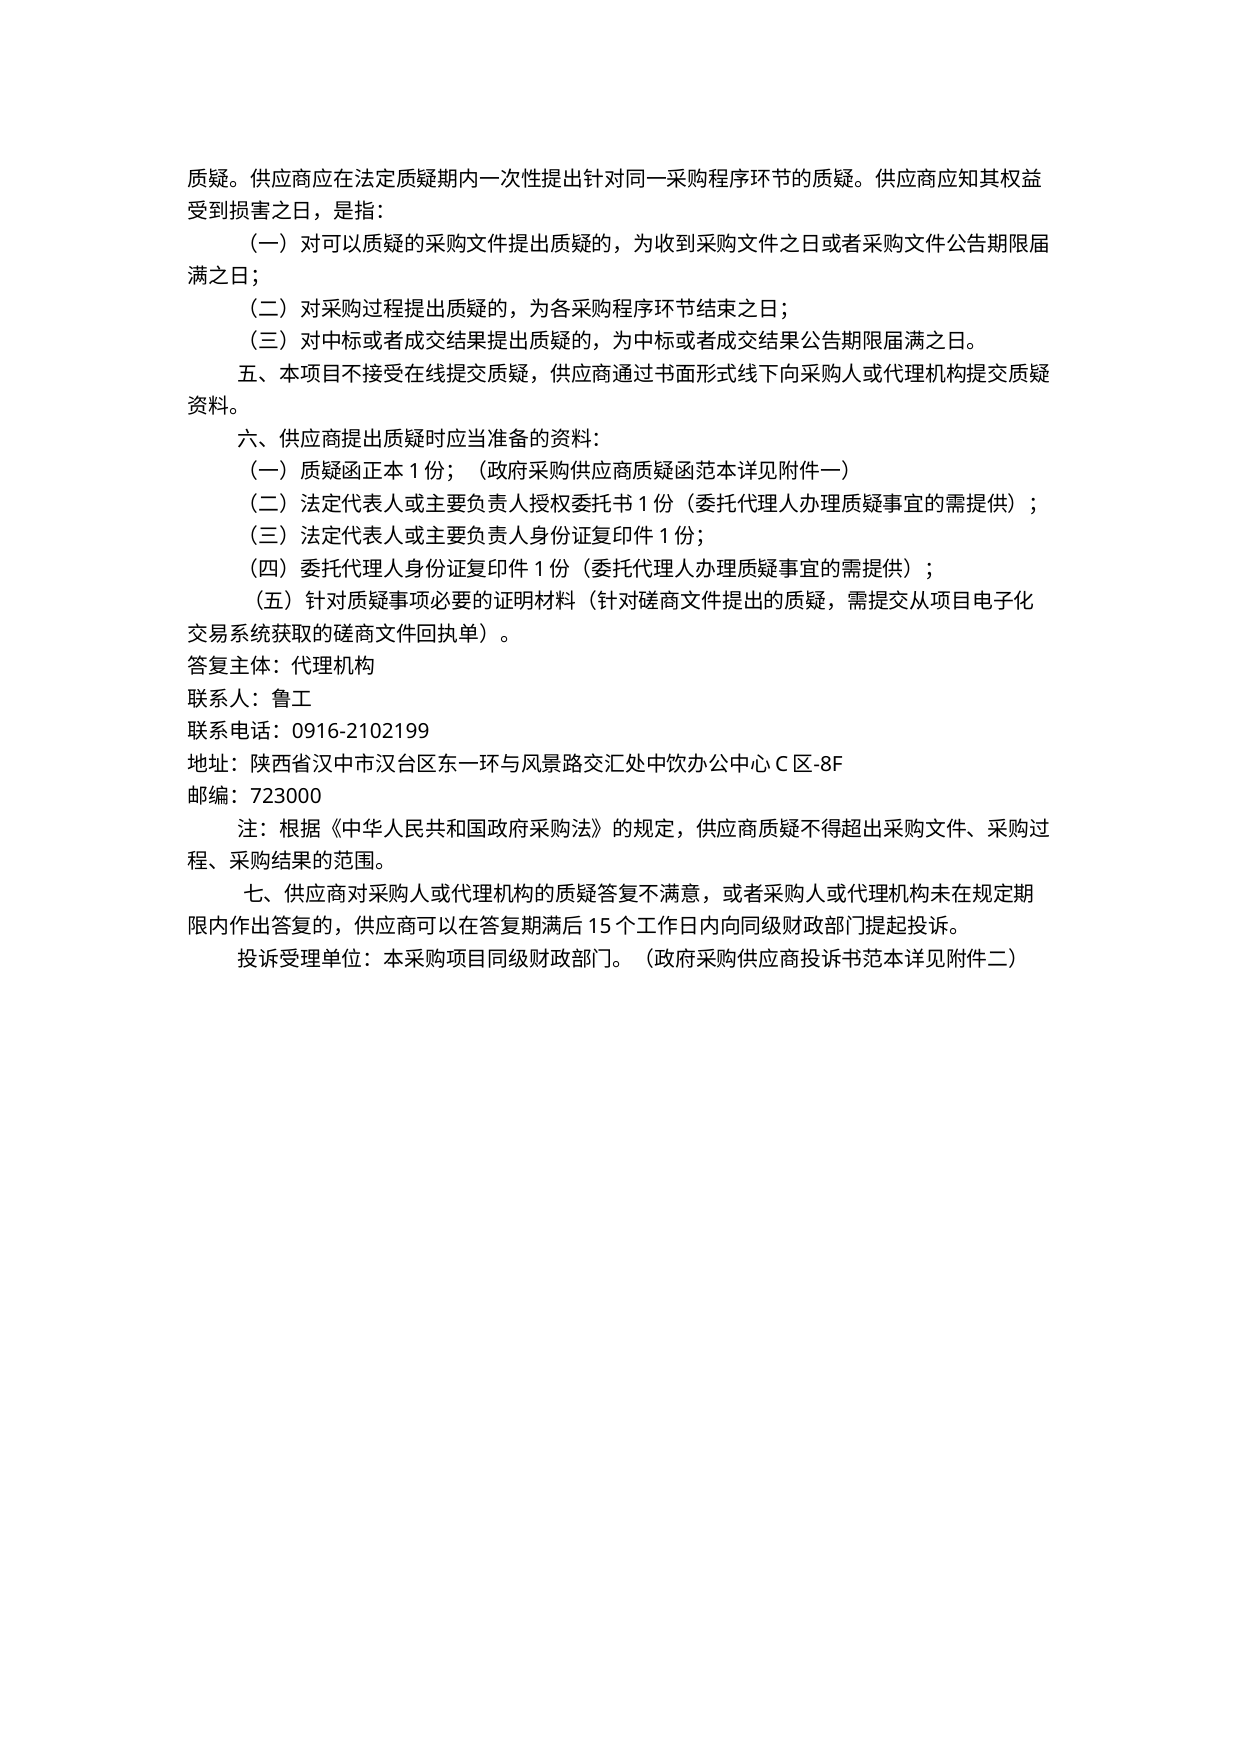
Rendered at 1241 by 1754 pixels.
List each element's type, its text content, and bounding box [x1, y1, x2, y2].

text （四）委托代理人身份证复印件1份（委托代理人办理质疑事宜的需提供）； [187, 552, 1053, 584]
text 投诉受理单位：本采购项目同级财政部门。（政府采购供应商投诉书范本详见附件二） [187, 942, 1053, 974]
text （一）质疑函正本1份；（政府采购供应商质疑函范本详见附件一） [187, 454, 1053, 487]
text 地址：陕西省汉中市汉台区东一环与风景路交汇处中饮办公中心C区-8F [187, 747, 1053, 779]
text 七、供应商对采购人或代理机构的质疑答复不满意，或者采购人或代理机构未在规定期限内作出答复的，供应商可以在答复期满后15个工作日内向同级财政部门提起投诉。 [187, 877, 1053, 942]
text 联系电话：0916-2102199 [187, 714, 1053, 747]
text 联系人：鲁工 [187, 682, 1053, 714]
text （三）法定代表人或主要负责人身份证复印件1份； [187, 519, 1053, 552]
text 五、本项目不接受在线提交质疑，供应商通过书面形式线下向采购人或代理机构提交质疑资料。 [187, 357, 1053, 422]
text （三）对中标或者成交结果提出质疑的，为中标或者成交结果公告期限届满之日。 [187, 324, 1053, 357]
text （五）针对质疑事项必要的证明材料（针对磋商文件提出的质疑，需提交从项目电子化交易系统获取的磋商文件回执单）。 [187, 584, 1053, 649]
text （二）法定代表人或主要负责人授权委托书1份（委托代理人办理质疑事宜的需提供）； [187, 487, 1053, 519]
text 注：根据《中华人民共和国政府采购法》的规定，供应商质疑不得超出采购文件、采购过程、采购结果的范围。 [187, 812, 1053, 877]
text 六、供应商提出质疑时应当准备的资料： [187, 422, 1053, 454]
text （二）对采购过程提出质疑的，为各采购程序环节结束之日； [187, 292, 1053, 324]
text 邮编：723000 [187, 779, 1053, 812]
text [187, 162, 1053, 227]
text 答复主体：代理机构 [187, 649, 1053, 682]
text （一）对可以质疑的采购文件提出质疑的，为收到采购文件之日或者采购文件公告期限届满之日； [187, 227, 1053, 292]
